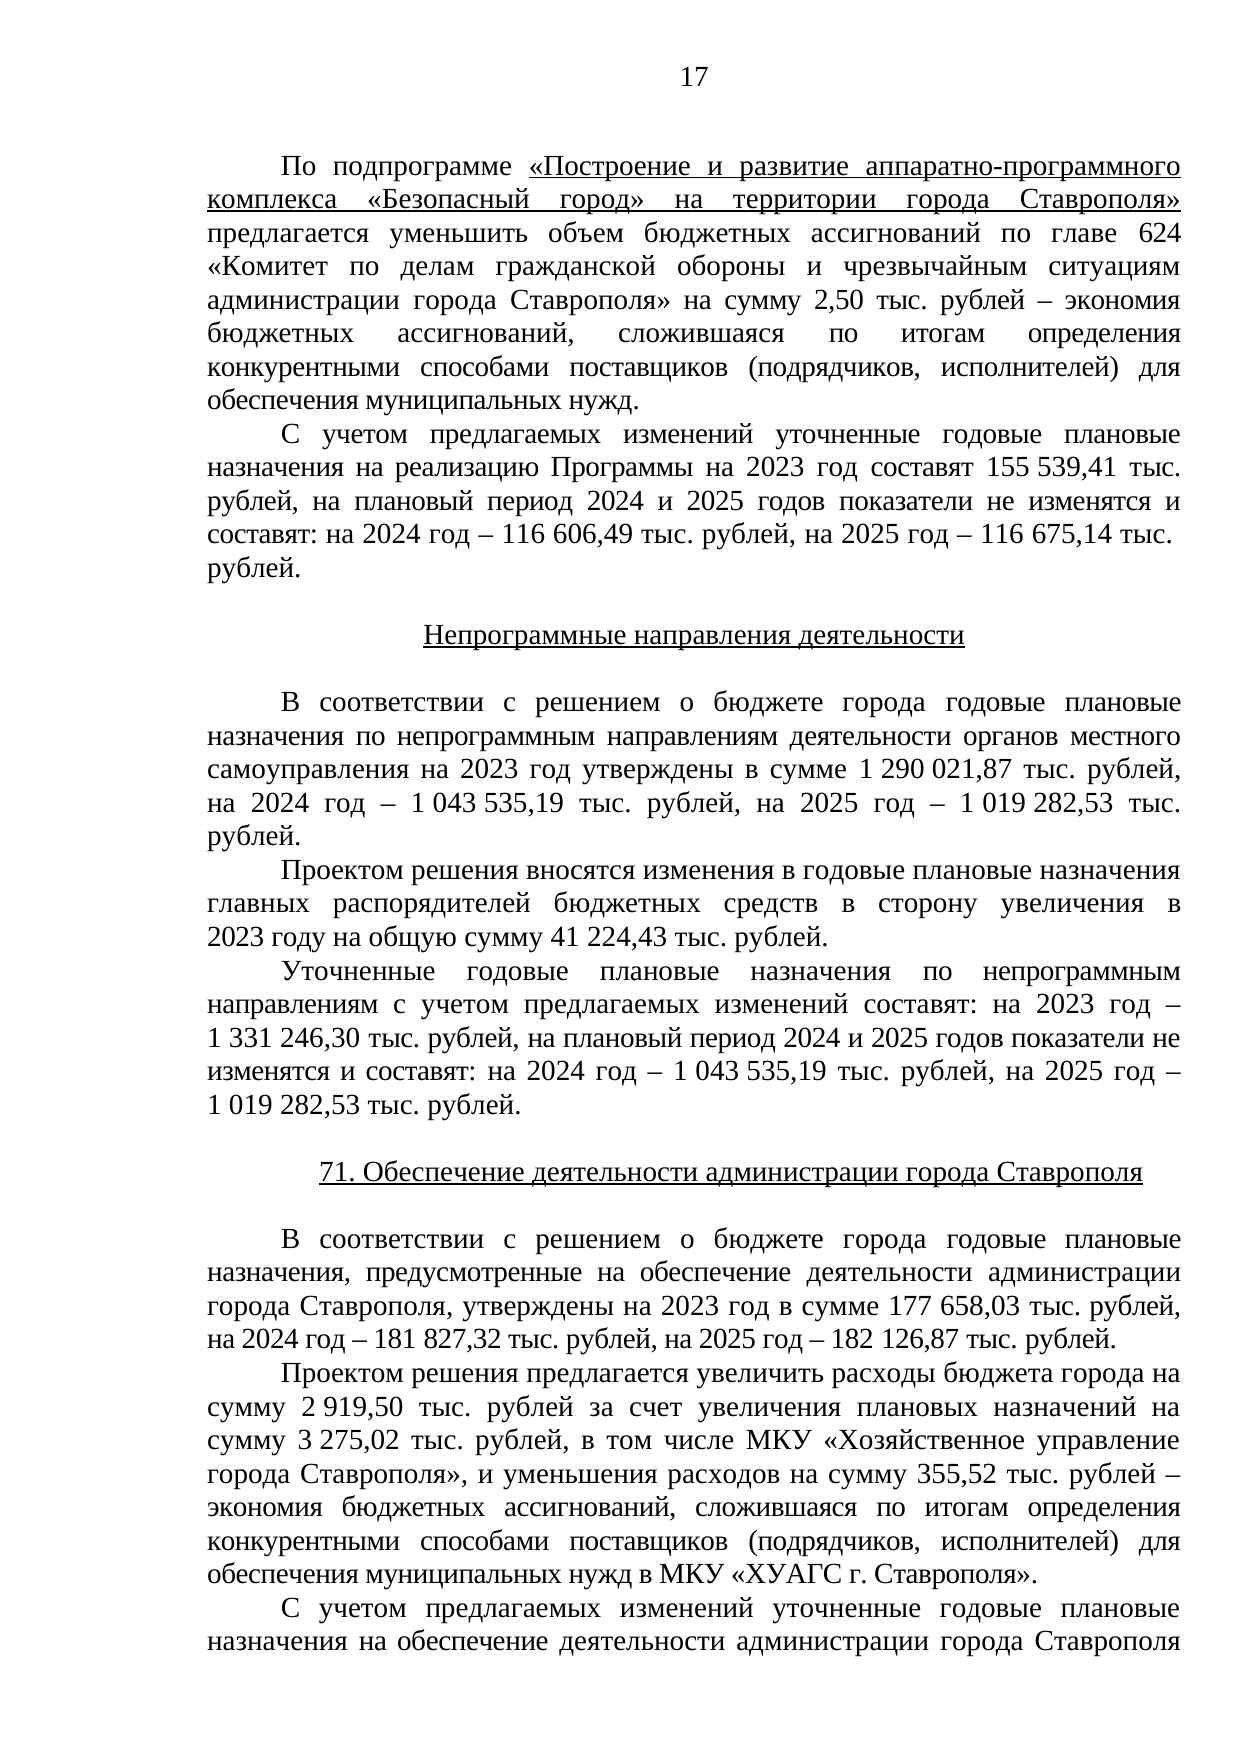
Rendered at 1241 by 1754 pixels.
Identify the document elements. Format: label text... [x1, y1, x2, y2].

text В соответствии с решением о бюджете города годовые плановые назначения, предусмотренные на обеспечение деятельности администрации города Ставрополя, утверждены на 2023 год в сумме 177 658,03 тыс. рублей, на 2024 год – 181 827,32 тыс. рублей, на 2025 год – 182 126,87 тыс. рублей. [207, 1221, 1181, 1355]
text В соответствии с решением о бюджете города годовые плановые назначения по непрограммным направлениям деятельности органов местного самоуправления на 2023 год утверждены в сумме 1 290 021,87 тыс. рублей, на 2024 год – 1 043 535,19 тыс. рублей, на 2025 год – 1 019 282,53 тыс. рублей. [207, 684, 1181, 852]
text С учетом предлагаемых изменений уточненные годовые плановые назначения на реализацию Программы на 2023 год составят 155 539,41 тыс. рублей, на плановый период 2024 и 2025 годов показатели не изменятся и составят: на 2024 год – 116 606,49 тыс. рублей, на 2025 год – 116 675,14 тыс. рублей. [207, 416, 1181, 584]
text Проектом решения вносятся изменения в годовые плановые назначения главных распорядителей бюджетных средств в сторону увеличения в 2023 году на общую сумму 41 224,43 тыс. рублей. [207, 852, 1181, 953]
text Проектом решения предлагается увеличить расходы бюджета города на сумму 2 919,50 тыс. рублей за счет увеличения плановых назначений на сумму 3 275,02 тыс. рублей, в том числе МКУ «Хозяйственное управление города Ставрополя», и уменьшения расходов на сумму 355,52 тыс. рублей – экономия бюджетных ассигнований, сложившаяся по итогам определения конкурентными способами поставщиков (подрядчиков, исполнителей) для обеспечения муниципальных нужд в МКУ «ХУАГС г. Ставрополя». [207, 1355, 1181, 1590]
text Непрограммные направления деятельности [207, 617, 1181, 651]
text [207, 1590, 1181, 1657]
text По подпрограмме «Построение и развитие аппаратно-программного комплекса «Безопасный город» на территории города Ставрополя» предлагается уменьшить объем бюджетных ассигнований по главе 624 «Комитет по делам гражданской обороны и чрезвычайным ситуациям администрации города Ставрополя» на сумму 2,50 тыс. рублей – экономия бюджетных ассигнований, сложившаяся по итогам определения конкурентными способами поставщиков (подрядчиков, исполнителей) для обеспечения муниципальных нужд. [207, 148, 1181, 210]
text Уточненные годовые плановые назначения по непрограммным направлениям с учетом предлагаемых изменений составят: на 2023 год – 1 331 246,30 тыс. рублей, на плановый период 2024 и 2025 годов показатели не изменятся и составят: на 2024 год – 1 043 535,19 тыс. рублей, на 2025 год – 1 019 282,53 тыс. рублей. [207, 953, 1181, 1120]
text По подпрограмме «Построение и развитие аппаратно-программного комплекса «Безопасный город» на территории города Ставрополя» предлагается уменьшить объем бюджетных ассигнований по главе 624 «Комитет по делам гражданской обороны и чрезвычайным ситуациям администрации города Ставрополя» на сумму 2,50 тыс. рублей – экономия бюджетных ассигнований, сложившаяся по итогам определения конкурентными способами поставщиков (подрядчиков, исполнителей) для обеспечения муниципальных нужд. [207, 212, 1181, 416]
text 71. Обеспечение деятельности администрации города Ставрополя [207, 1154, 1181, 1187]
